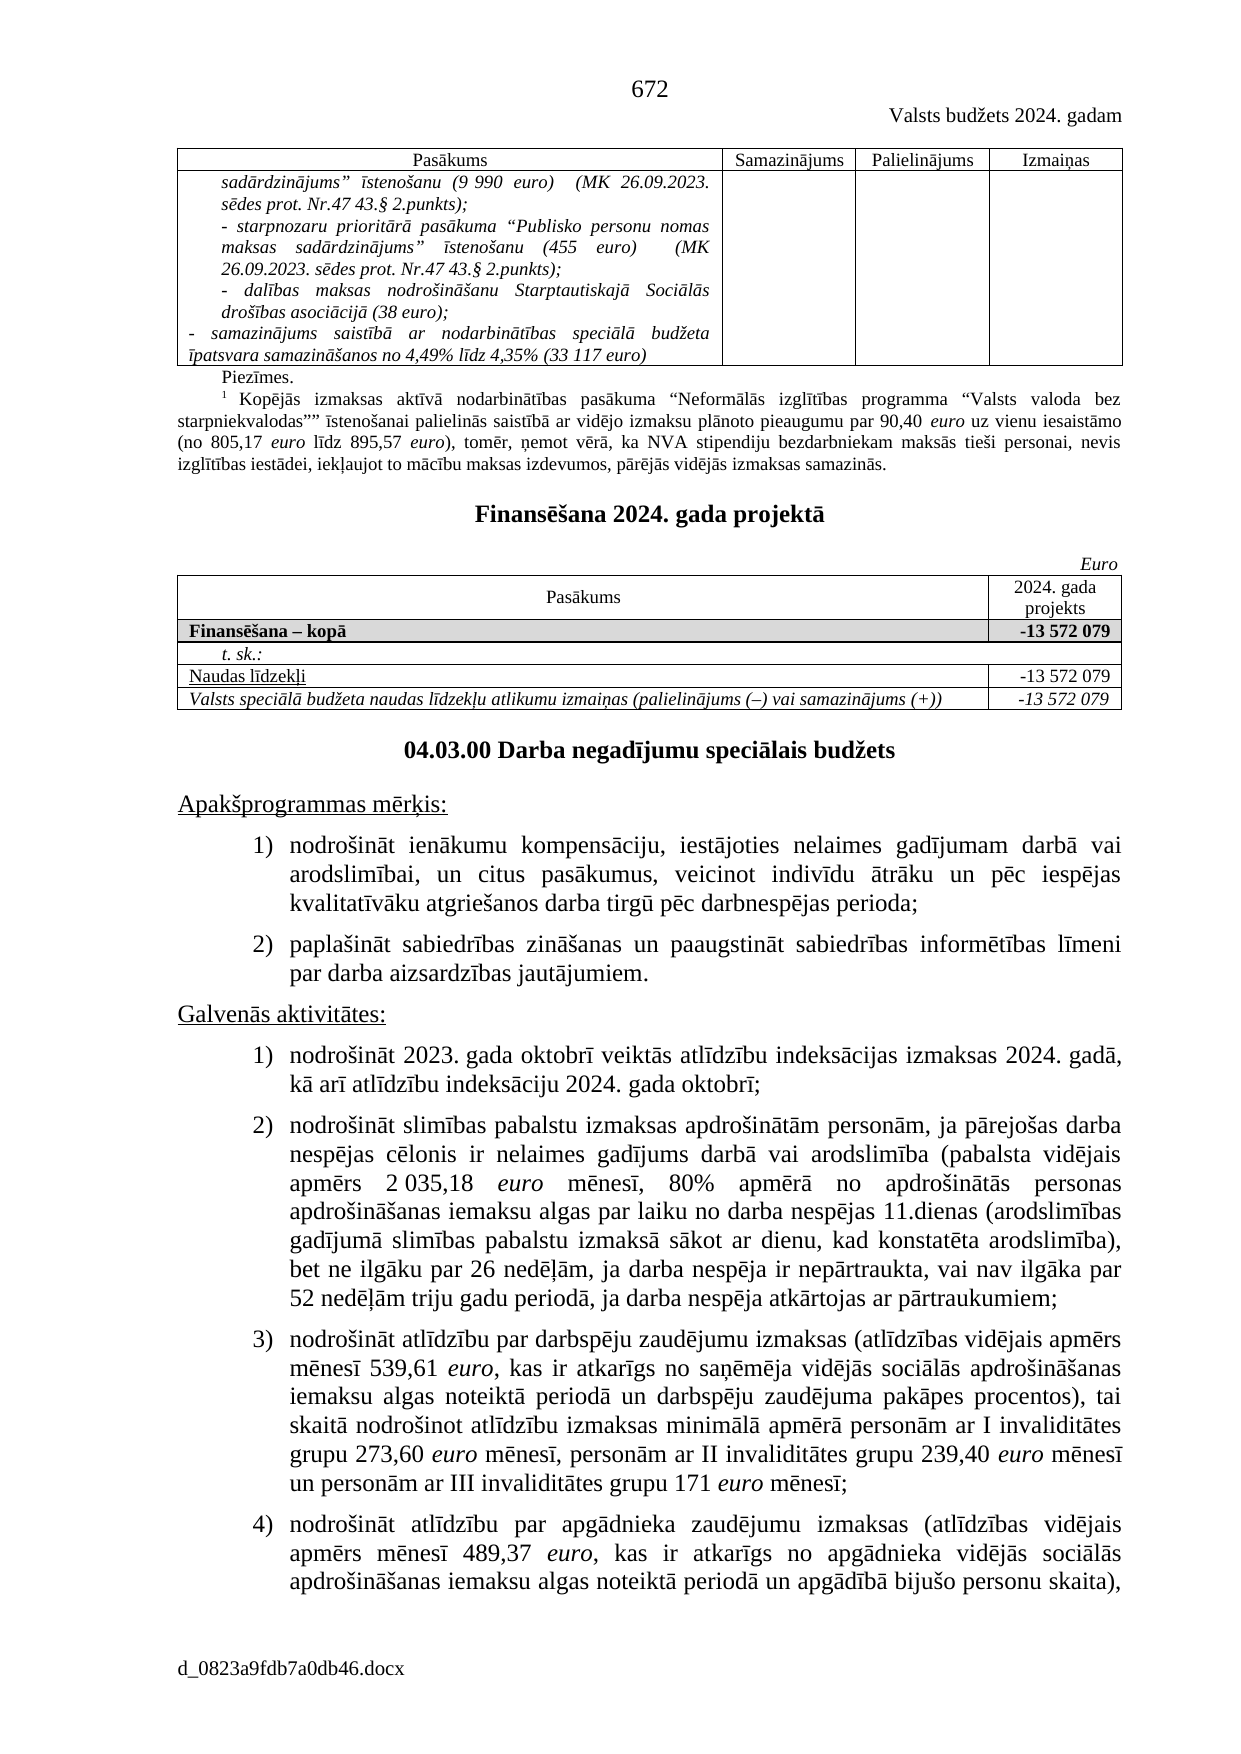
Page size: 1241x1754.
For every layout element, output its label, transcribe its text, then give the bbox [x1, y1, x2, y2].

text Finansēšana 2024. gada projektā [177, 499, 1122, 528]
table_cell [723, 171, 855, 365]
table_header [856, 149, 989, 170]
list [252, 1509, 1122, 1595]
list nodrošināt 2023. gada oktobrī veiktās atlīdzību indeksācijas izmaksas 2024. gadā, kā arī atlīdzību indeksāciju 2024. gada oktobrī; [252, 1040, 1122, 1098]
text Galvenās aktivitātes: [177, 999, 1122, 1028]
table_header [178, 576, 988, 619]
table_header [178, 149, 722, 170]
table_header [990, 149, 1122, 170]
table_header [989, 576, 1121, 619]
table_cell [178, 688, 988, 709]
text Apakšprogrammas mērķis: [177, 789, 1122, 818]
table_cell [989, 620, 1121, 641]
text Piezīmes. [177, 366, 1122, 388]
list nodrošināt slimības pabalstu izmaksas apdrošinātām personām, ja pārejošas darba nespējas cēlonis ir nelaimes gadījums darbā vai arodslimība (pabalsta vidējais apmērs 2 035,18 euro mēnesī, 80% apmērā no apdrošinātās personas apdrošināšanas iemaksu algas par laiku no darba nespējas 11.dienas (arodslimības gadījumā slimības pabalstu izmaksā sākot ar dienu, kad konstatēta arodslimība), bet ne ilgāku par 26 nedēļām, ja darba nespēja ir nepārtraukta, vai nav ilgāka par 52 nedēļām triju gadu periodā, ja darba nespēja atkārtojas ar pārtraukumiem; [252, 1110, 1122, 1311]
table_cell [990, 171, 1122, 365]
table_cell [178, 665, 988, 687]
text Euro [1002, 553, 1122, 574]
list paplašināt sabiedrības zināšanas un paaugstināt sabiedrības informētības līmeni par darba aizsardzības jautājumiem. [252, 929, 1122, 986]
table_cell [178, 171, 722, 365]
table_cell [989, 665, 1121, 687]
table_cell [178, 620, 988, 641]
text 04.03.00 Darba negadījumu speciālais budžets [177, 735, 1122, 764]
list nodrošināt atlīdzību par darbspēju zaudējumu izmaksas (atlīdzības vidējais apmērs mēnesī 539,61 euro, kas ir atkarīgs no saņēmēja vidējās sociālās apdrošināšanas iemaksu algas noteiktā periodā un darbspēju zaudējuma pakāpes procentos), tai skaitā nodrošinot atlīdzību izmaksas minimālā apmērā personām ar I invaliditātes grupu 273,60 euro mēnesī, personām ar II invaliditātes grupu 239,40 euro mēnesī un personām ar III invaliditātes grupu 171 euro mēnesī; [252, 1324, 1122, 1496]
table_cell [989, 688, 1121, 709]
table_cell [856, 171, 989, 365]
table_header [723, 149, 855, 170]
text 1 Kopējās izmaksas aktīvā nodarbinātības pasākuma “Neformālās izglītības programma “Valsts valoda bez starpniekvalodas”” īstenošanai palielinās saistībā ar vidējo izmaksu plānoto pieaugumu par 90,40 euro uz vienu iesaistāmo (no 805,17 euro līdz 895,57 euro), tomēr, ņemot vērā, ka NVA stipendiju bezdarbniekam maksās tieši personai, nevis izglītības iestādei, iekļaujot to mācību maksas izdevumos, pārējās vidējās izmaksas samazinās. [177, 388, 1122, 474]
list nodrošināt ienākumu kompensāciju, iestājoties nelaimes gadījumam darbā vai arodslimībai, un citus pasākumus, veicinot indivīdu ātrāku un pēc iespējas kvalitatīvāku atgriešanos darba tirgū pēc darbnespējas perioda; [252, 830, 1122, 916]
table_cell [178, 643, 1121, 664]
